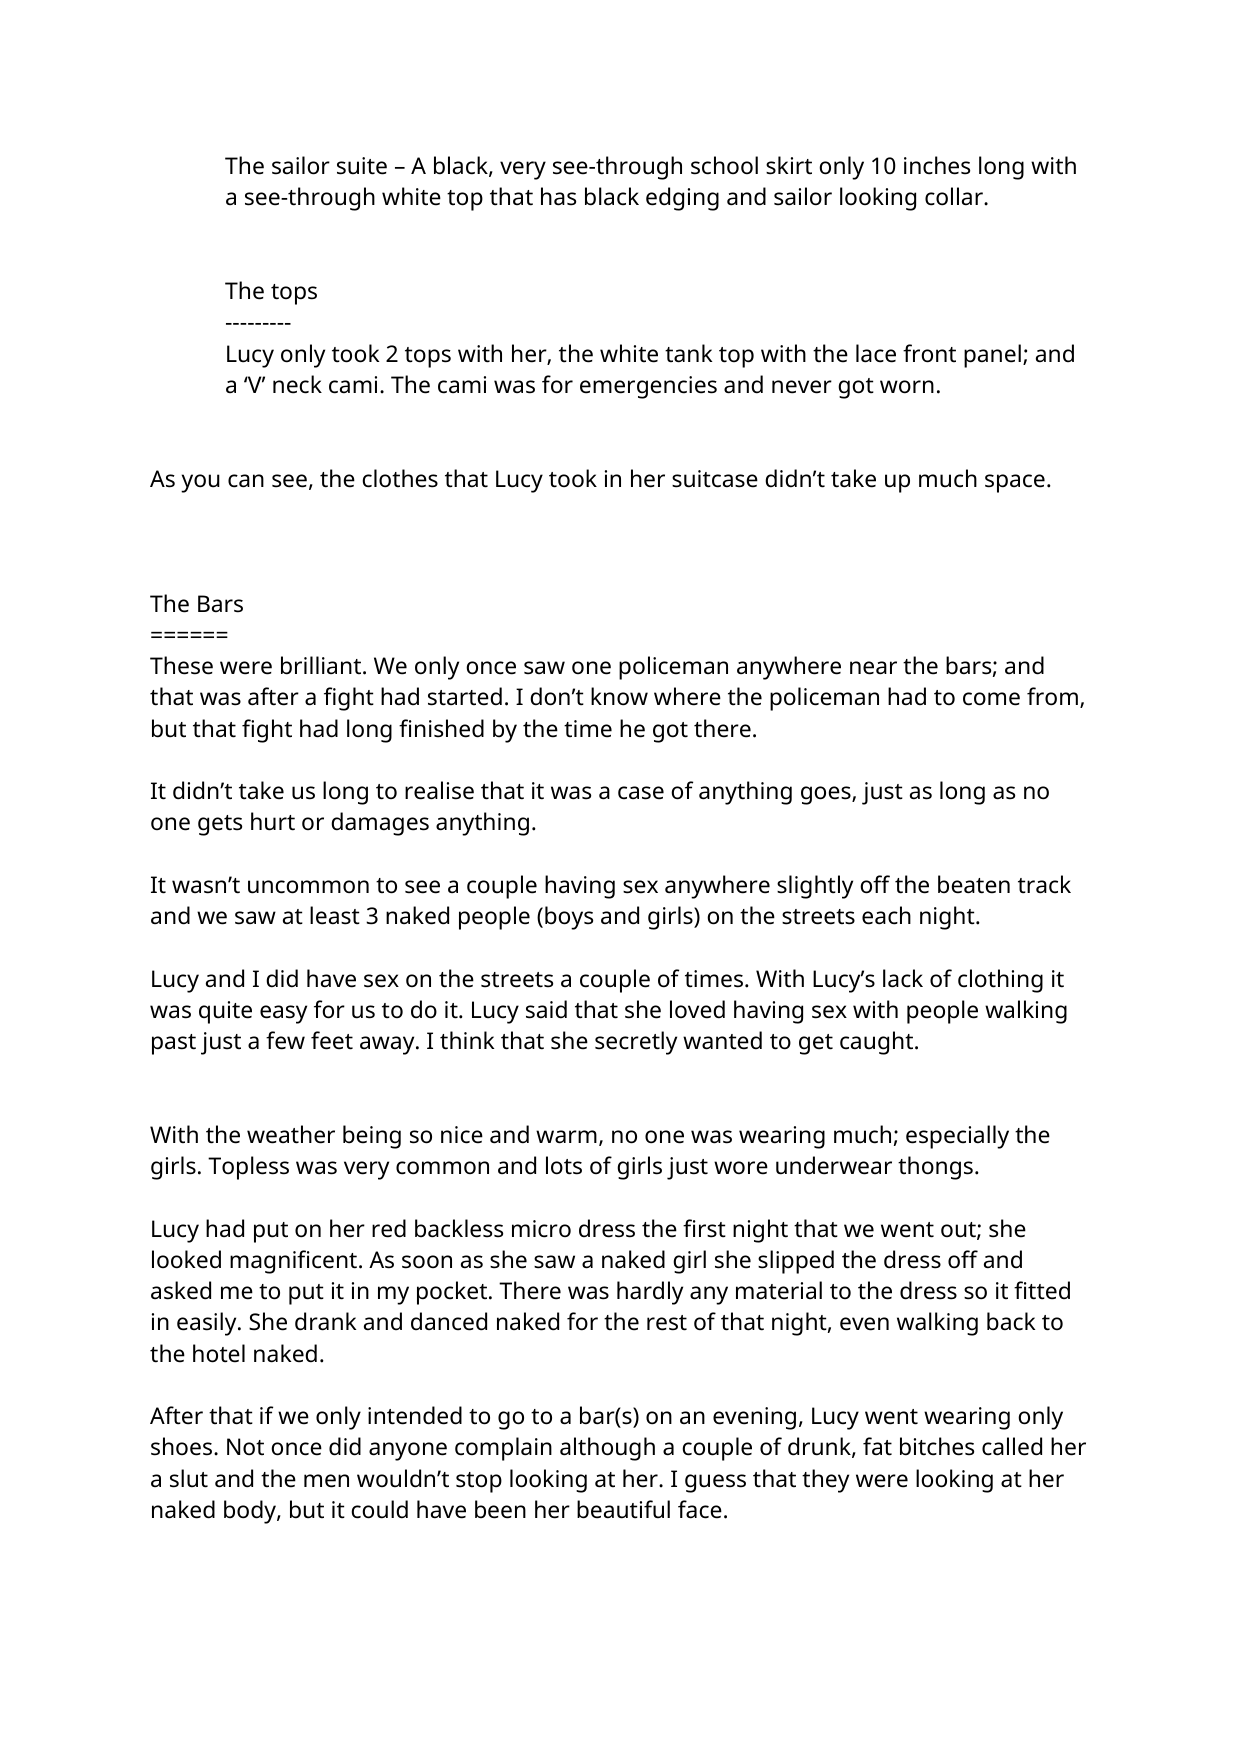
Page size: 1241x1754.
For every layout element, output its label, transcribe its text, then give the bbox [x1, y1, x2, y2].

text After that if we only intended to go to a bar(s) on an evening, Lucy went wearing only shoes. Not once did anyone complain although a couple of drunk, fat bitches called her a slut and the men wouldn’t stop looking at her. I guess that they were looking at her naked body, but it could have been her beautiful face. [150, 1400, 1090, 1525]
text ====== [150, 619, 1090, 650]
text It wasn’t uncommon to see a couple having sex anywhere slightly off the beaten track and we saw at least 3 naked people (boys and girls) on the streets each night. [150, 869, 1090, 931]
text Lucy had put on her red backless micro dress the first night that we went out; she looked magnificent. As soon as she saw a naked girl she slipped the dress off and asked me to put it in my pocket. There was hardly any material to the dress so it fitted in easily. She drank and danced naked for the rest of that night, even walking back to the hotel naked. [150, 1212, 1090, 1369]
text Lucy only took 2 tops with her, the white tank top with the lace front panel; and a ‘V’ neck cami. The cami was for emergencies and never got worn. [225, 337, 1090, 400]
text The sailor suite – A black, very see-through school skirt only 10 inches long with a see-through white top that has black edging and sailor looking collar. [225, 150, 1090, 212]
text Lucy and I did have sex on the streets a couple of times. With Lucy’s lack of clothing it was quite easy for us to do it. Lucy said that she loved having sex with people walking past just a few feet away. I think that she secretly wanted to get caught. [150, 962, 1090, 1056]
text With the weather being so nice and warm, no one was wearing much; especially the girls. Topless was very common and lots of girls just wore underwear thongs. [150, 1119, 1090, 1181]
text As you can see, the clothes that Lucy took in her suitcase didn’t take up much space. [150, 462, 1090, 494]
text It didn’t take us long to realise that it was a case of anything goes, just as long as no one gets hurt or damages anything. [150, 775, 1090, 837]
text --------- [225, 306, 1090, 337]
text The Bars [150, 587, 1090, 619]
text These were brilliant. We only once saw one policeman anywhere near the bars; and that was after a fight had started. I don’t know where the policeman had to come from, but that fight had long finished by the time he got there. [150, 650, 1090, 744]
text The tops [225, 275, 1090, 306]
